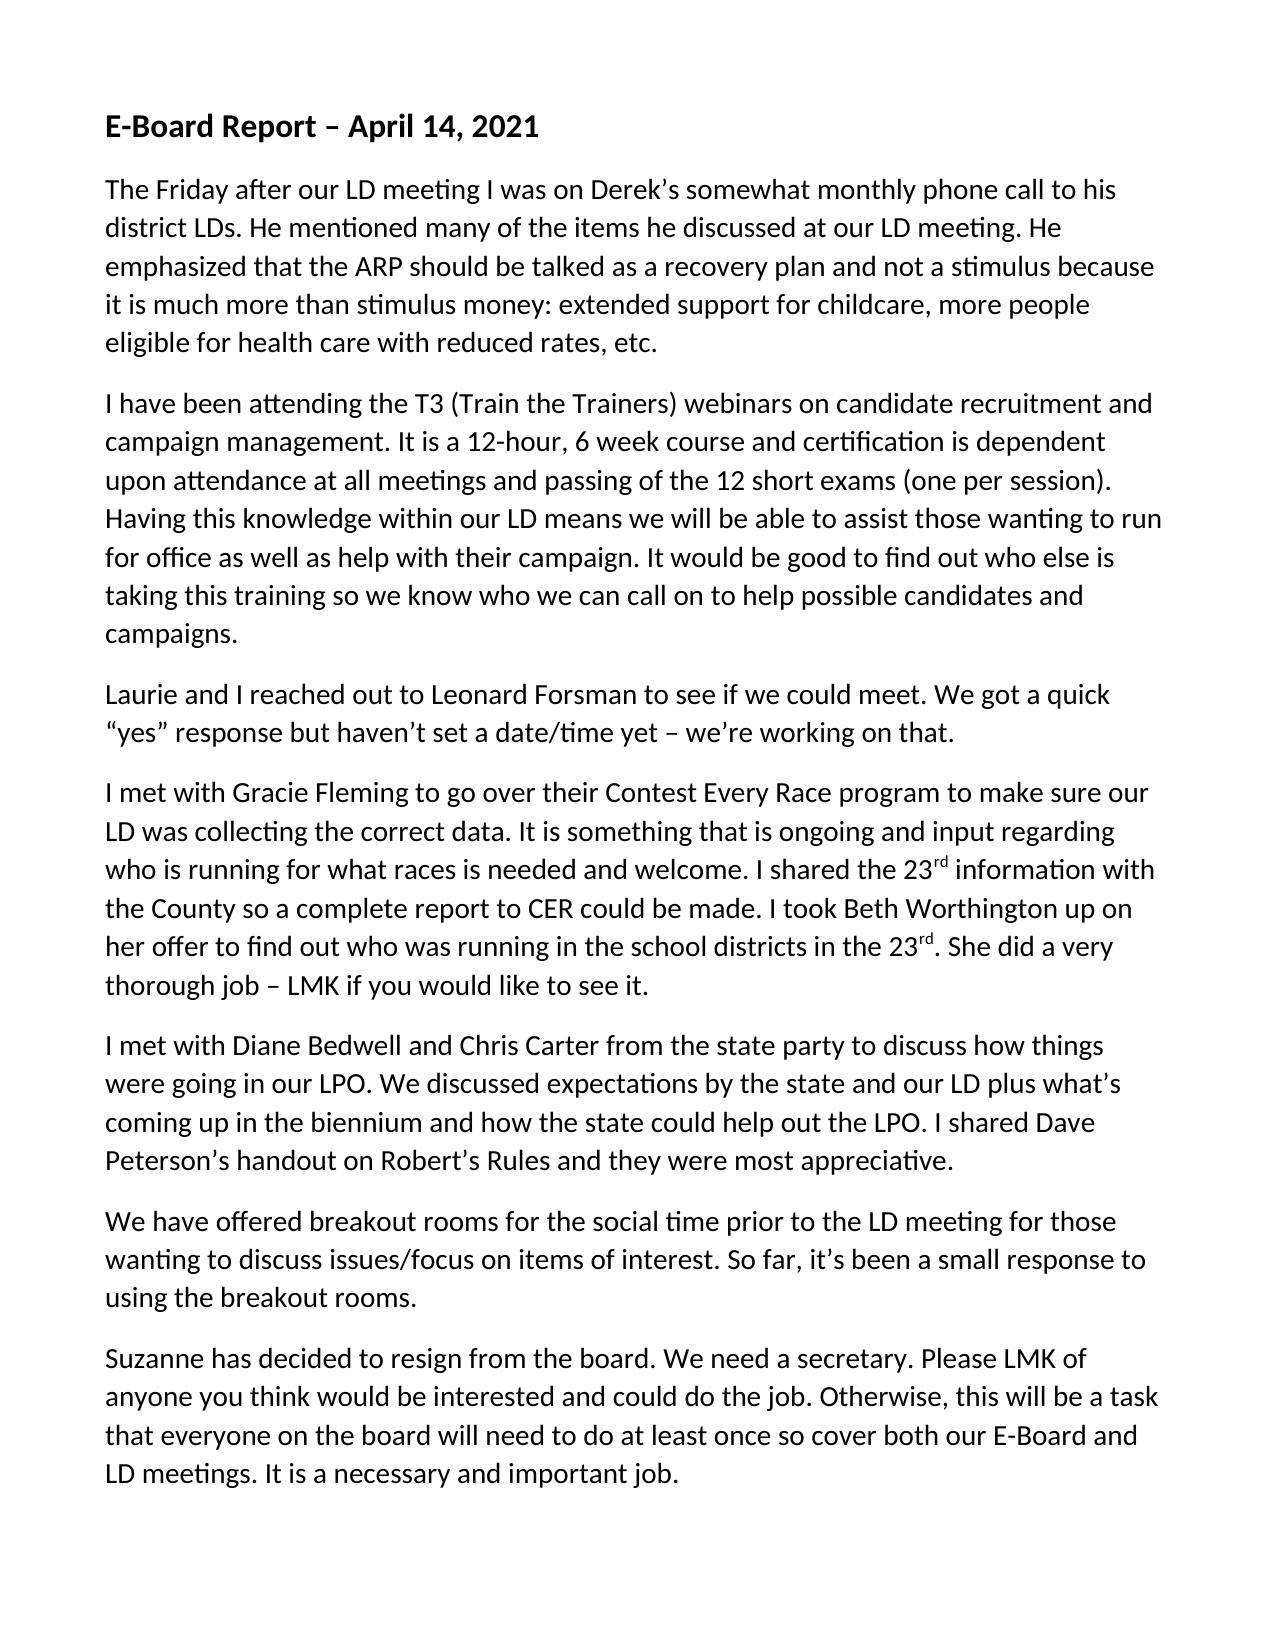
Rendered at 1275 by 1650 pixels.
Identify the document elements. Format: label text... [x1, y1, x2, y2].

text I met with Gracie Fleming to go over their Contest Every Race program to make sure our LD was collecting the correct data. It is something that is ongoing and input regarding who is running for what races is needed and welcome. I shared the 23rd information with the County so a complete report to CER could be made. I took Beth Worthington up on her offer to find out who was running in the school districts in the 23rd. She did a very thorough job – LMK if you would like to see it. [105, 774, 1170, 1002]
text E-Board Report – April 14, 2021 [105, 105, 1170, 146]
text We have offered breakout rooms for the social time prior to the LD meeting for those wanting to discuss issues/focus on items of interest. So far, it’s been a small response to using the breakout rooms. [105, 1203, 1170, 1315]
text Suzanne has decided to resign from the board. We need a secretary. Please LMK of anyone you think would be interested and could do the job. Otherwise, this will be a task that everyone on the board will need to do at least once so cover both our E-Board and LD meetings. It is a necessary and important job. [105, 1340, 1170, 1491]
text I met with Diane Bedwell and Chris Carter from the state party to discuss how things were going in our LPO. We discussed expectations by the state and our LD plus what’s coming up in the biennium and how the state could help out the LPO. I shared Dave Peterson’s handout on Robert’s Rules and they were most appreciative. [105, 1027, 1170, 1178]
text I have been attending the T3 (Train the Trainers) webinars on candidate recruitment and campaign management. It is a 12-hour, 6 week course and certification is dependent upon attendance at all meetings and passing of the 12 short exams (one per session). Having this knowledge within our LD means we will be able to assist those wanting to run for office as well as help with their campaign. It would be good to find out who else is taking this training so we know who we can call on to help possible candidates and campaigns. [105, 385, 1170, 651]
text Laurie and I reached out to Leonard Forsman to see if we could meet. We got a quick “yes” response but haven’t set a date/time yet – we’re working on that. [105, 676, 1170, 750]
text The Friday after our LD meeting I was on Derek’s somewhat monthly phone call to his district LDs. He mentioned many of the items he discussed at our LD meeting. He emphasized that the ARP should be talked as a recovery plan and not a stimulus because it is much more than stimulus money: extended support for childcare, more people eligible for health care with reduced rates, etc. [105, 171, 1170, 360]
